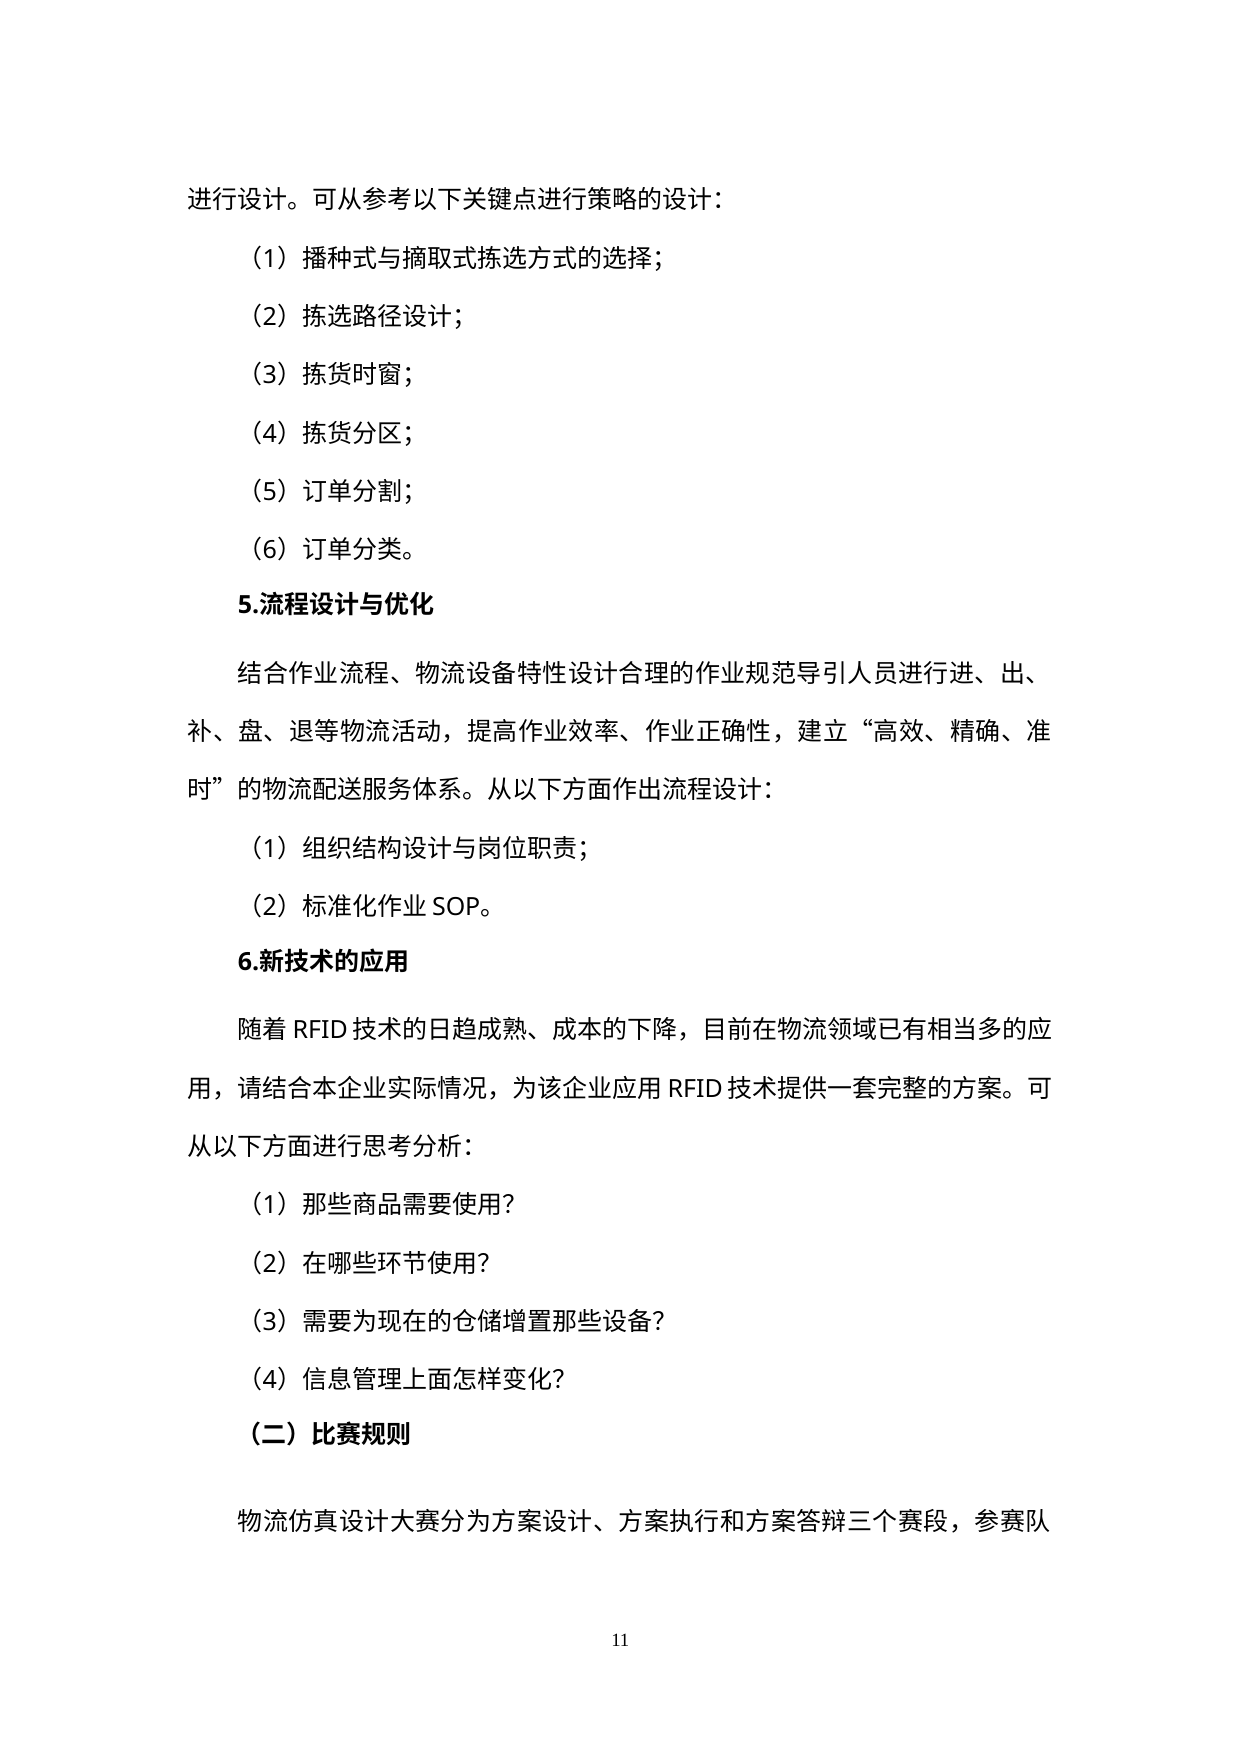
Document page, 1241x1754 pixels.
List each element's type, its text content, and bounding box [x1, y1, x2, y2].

text 6.新技术的应用 [187, 927, 1053, 992]
text （4）信息管理上面怎样变化？ [187, 1342, 1053, 1400]
text （2）标准化作业SOP。 [187, 869, 1053, 927]
text （6）订单分类。 [187, 512, 1053, 570]
text 结合作业流程、物流设备特性设计合理的作业规范导引人员进行进、出、补、盘、退等物流活动，提高作业效率、作业正确性，建立“高效、精确、准时”的物流配送服务体系。从以下方面作出流程设计： [187, 635, 1053, 810]
text （5）订单分割； [187, 454, 1053, 512]
text 5.流程设计与优化 [187, 570, 1053, 635]
text （二）比赛规则 [187, 1400, 1053, 1465]
text （1）那些商品需要使用？ [187, 1167, 1053, 1225]
text （2）拣选路径设计； [187, 279, 1053, 337]
text （3）拣货时窗； [187, 337, 1053, 395]
text （2）在哪些环节使用？ [187, 1225, 1053, 1284]
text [187, 162, 1053, 220]
text （1）组织结构设计与岗位职责； [187, 810, 1053, 869]
text （4）拣货分区； [187, 395, 1053, 454]
text 随着RFID技术的日趋成熟、成本的下降，目前在物流领域已有相当多的应用，请结合本企业实际情况，为该企业应用RFID技术提供一套完整的方案。可从以下方面进行思考分析： [187, 992, 1053, 1167]
text （3）需要为现在的仓储增置那些设备？ [187, 1284, 1053, 1342]
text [187, 1483, 1053, 1542]
text （1）播种式与摘取式拣选方式的选择； [187, 220, 1053, 279]
